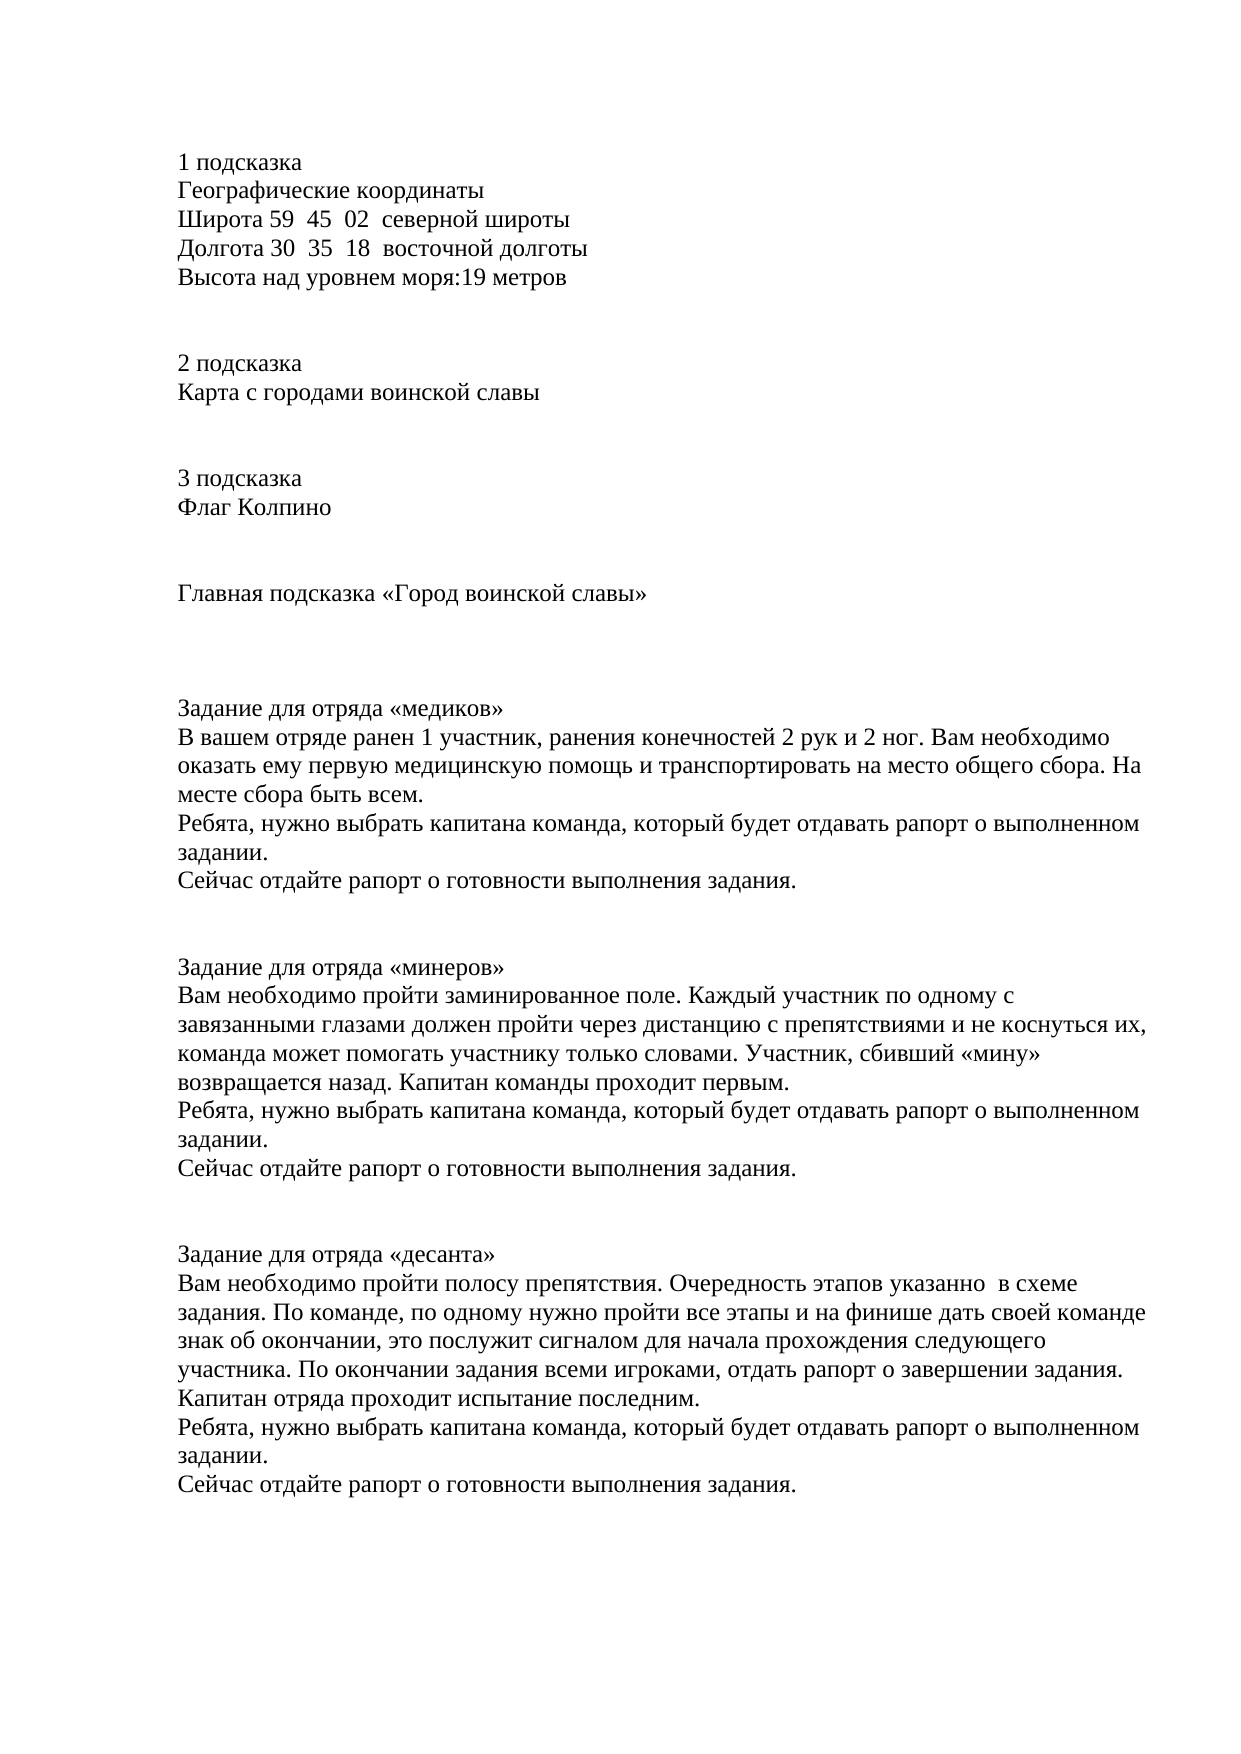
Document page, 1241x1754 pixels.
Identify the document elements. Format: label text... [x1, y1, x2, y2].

text Ребята, нужно выбрать капитана команда, который будет отдавать рапорт о выполненном задании. [177, 1096, 1152, 1153]
text Вам необходимо пройти заминированное поле. Каждый участник по одному с завязанными глазами должен пройти через дистанцию с препятствиями и не коснуться их, команда может помогать участнику только словами. Участник, сбивший «мину» возвращается назад. Капитан команды проходит первым. [177, 981, 1152, 1096]
text Высота над уровнем моря:19 метров [177, 262, 1152, 291]
text 3 подсказка [177, 463, 1152, 492]
text Сейчас отдайте рапорт о готовности выполнения задания. [177, 1469, 1152, 1498]
text Задание для отряда «минеров» [177, 952, 1152, 981]
text Сейчас отдайте рапорт о готовности выполнения задания. [177, 1153, 1152, 1182]
text Сейчас отдайте рапорт о готовности выполнения задания. [177, 866, 1152, 894]
text Ребята, нужно выбрать капитана команда, который будет отдавать рапорт о выполненном задании. [177, 808, 1152, 866]
text Задание для отряда «медиков» [177, 693, 1152, 722]
text Карта с городами воинской славы [177, 377, 1152, 406]
text Главная подсказка «Город воинской славы» [177, 578, 1152, 607]
text Географические координаты [177, 176, 1152, 204]
text Вам необходимо пройти полосу препятствия. Очередность этапов указанно в схеме задания. По команде, по одному нужно пройти все этапы и на финише дать своей команде знак об окончании, это послужит сигналом для начала прохождения следующего участника. По окончании задания всеми игроками, отдать рапорт о завершении задания. Капитан отряда проходит испытание последним. [177, 1268, 1152, 1412]
text 2 подсказка [177, 348, 1152, 377]
text Широта 59 45 02 северной широты [177, 204, 1152, 233]
text Ребята, нужно выбрать капитана команда, который будет отдавать рапорт о выполненном задании. [177, 1412, 1152, 1469]
text Долгота 30 35 18 восточной долготы [177, 233, 1152, 262]
text 1 подсказка [177, 147, 1152, 176]
text В вашем отряде ранен 1 участник, ранения конечностей 2 рук и 2 ног. Вам необходимо оказать ему первую медицинскую помощь и транспортировать на место общего сбора. На месте сбора быть всем. [177, 722, 1152, 808]
text Флаг Колпино [177, 492, 1152, 521]
text Задание для отряда «десанта» [177, 1239, 1152, 1268]
